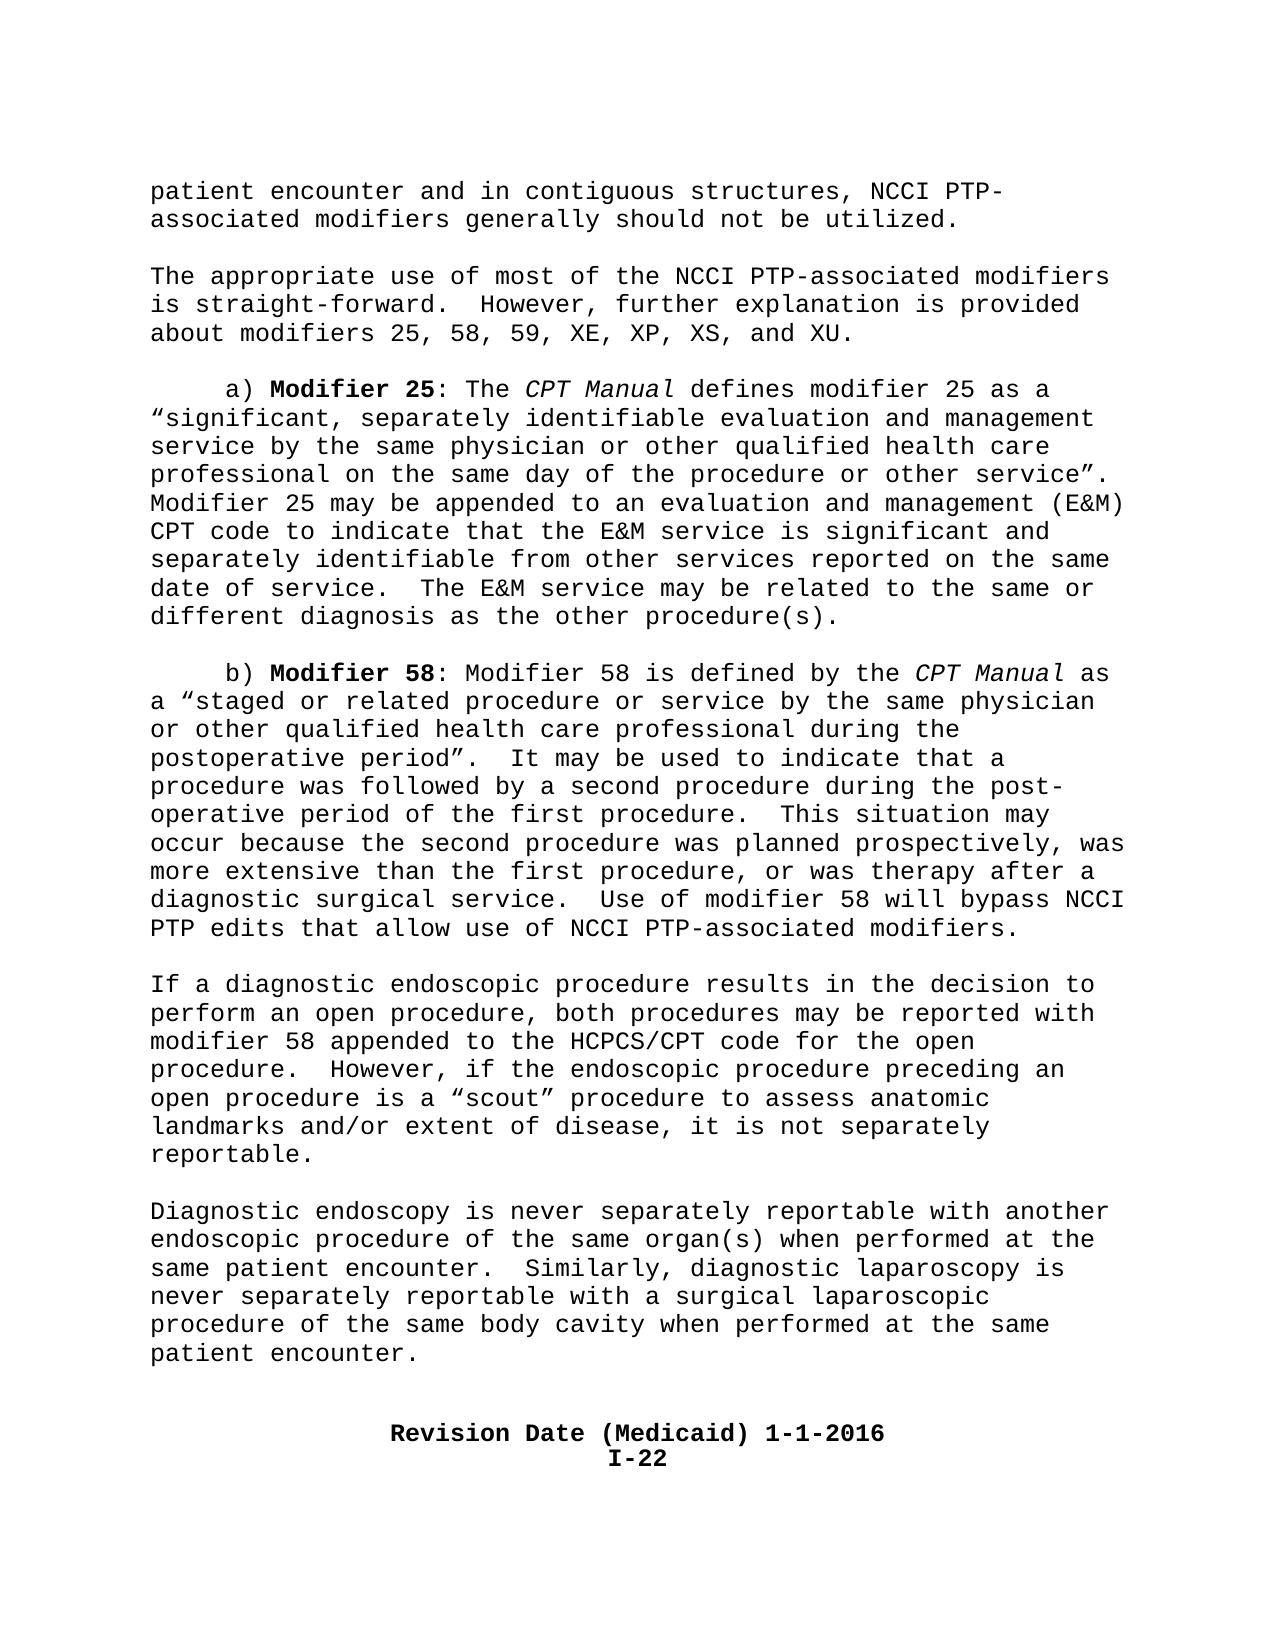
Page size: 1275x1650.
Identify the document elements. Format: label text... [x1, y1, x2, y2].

text a) Modifier 25: The CPT Manual defines modifier 25 as a “significant, separately identifiable evaluation and management service by the same physician or other qualified health care professional on the same day of the procedure or other service”. Modifier 25 may be appended to an evaluation and management (E&M) CPT code to indicate that the E&M service is significant and separately identifiable from other services reported on the same date of service. The E&M service may be related to the same or different diagnosis as the other procedure(s). [150, 377, 1125, 632]
text The appropriate use of most of the NCCI PTP-associated modifiers is straight-forward. However, further explanation is provided about modifiers 25, 58, 59, XE, XP, XS, and XU. [150, 264, 1125, 349]
text Diagnostic endoscopy is never separately reportable with another endoscopic procedure of the same organ(s) when performed at the same patient encounter. Similarly, diagnostic laparoscopy is never separately reportable with a surgical laparoscopic procedure of the same body cavity when performed at the same patient encounter. [150, 1199, 1125, 1369]
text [150, 179, 1125, 235]
text b) Modifier 58: Modifier 58 is defined by the CPT Manual as a “staged or related procedure or service by the same physician or other qualified health care professional during the postoperative period”. It may be used to indicate that a procedure was followed by a second procedure during the post-operative period of the first procedure. This situation may occur because the second procedure was planned prospectively, was more extensive than the first procedure, or was therapy after a diagnostic surgical service. Use of modifier 58 will bypass NCCI PTP edits that allow use of NCCI PTP-associated modifiers. [150, 660, 1125, 944]
text If a diagnostic endoscopic procedure results in the decision to perform an open procedure, both procedures may be reported with modifier 58 appended to the HCPCS/CPT code for the open procedure. However, if the endoscopic procedure preceding an open procedure is a “scout” procedure to assess anatomic landmarks and/or extent of disease, it is not separately reportable. [150, 972, 1125, 1170]
